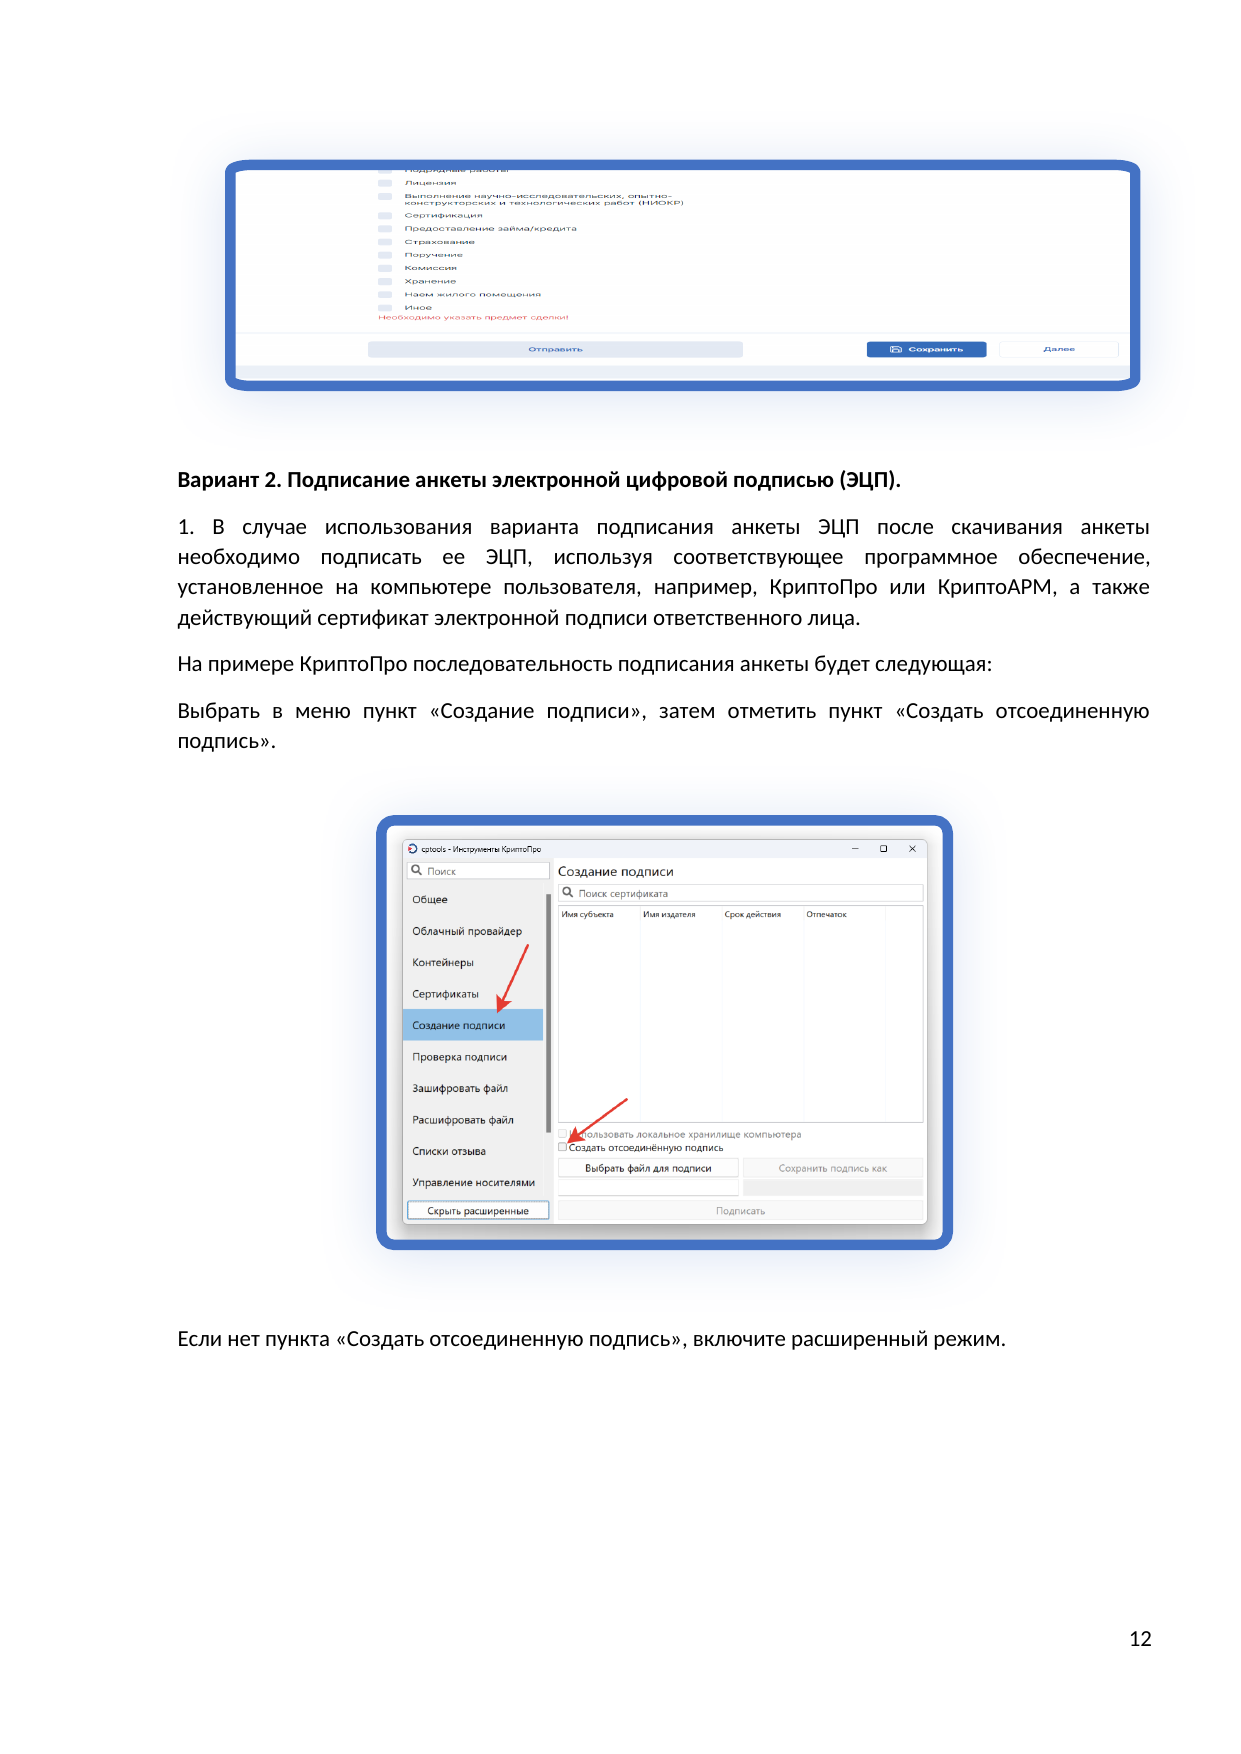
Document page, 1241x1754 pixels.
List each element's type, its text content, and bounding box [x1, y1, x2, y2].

text Выбрать в меню пункт «Создание подписи», затем отметить пункт «Создать отсоединенную подпись». [177, 696, 1152, 755]
text Вариант 2. Подписание анкеты электронной цифровой подписью (ЭЦП). [177, 465, 1152, 493]
text Если нет пункта «Создать отсоединенную подпись», включите расширенный режим. [177, 1324, 1152, 1352]
text 1. В случае использования варианта подписания анкеты ЭЦП после скачивания анкеты необходимо подписать ее ЭЦП, используя соответствующее программное обеспечение, установленное на компьютере пользователя, например, КриптоПро или КриптоАРМ, а также действующий сертификат электронной подписи ответственного лица. [177, 512, 1152, 631]
picture [387, 826, 942, 1239]
text На примере КриптоПро последовательность подписания анкеты будет следующая: [177, 649, 1152, 678]
